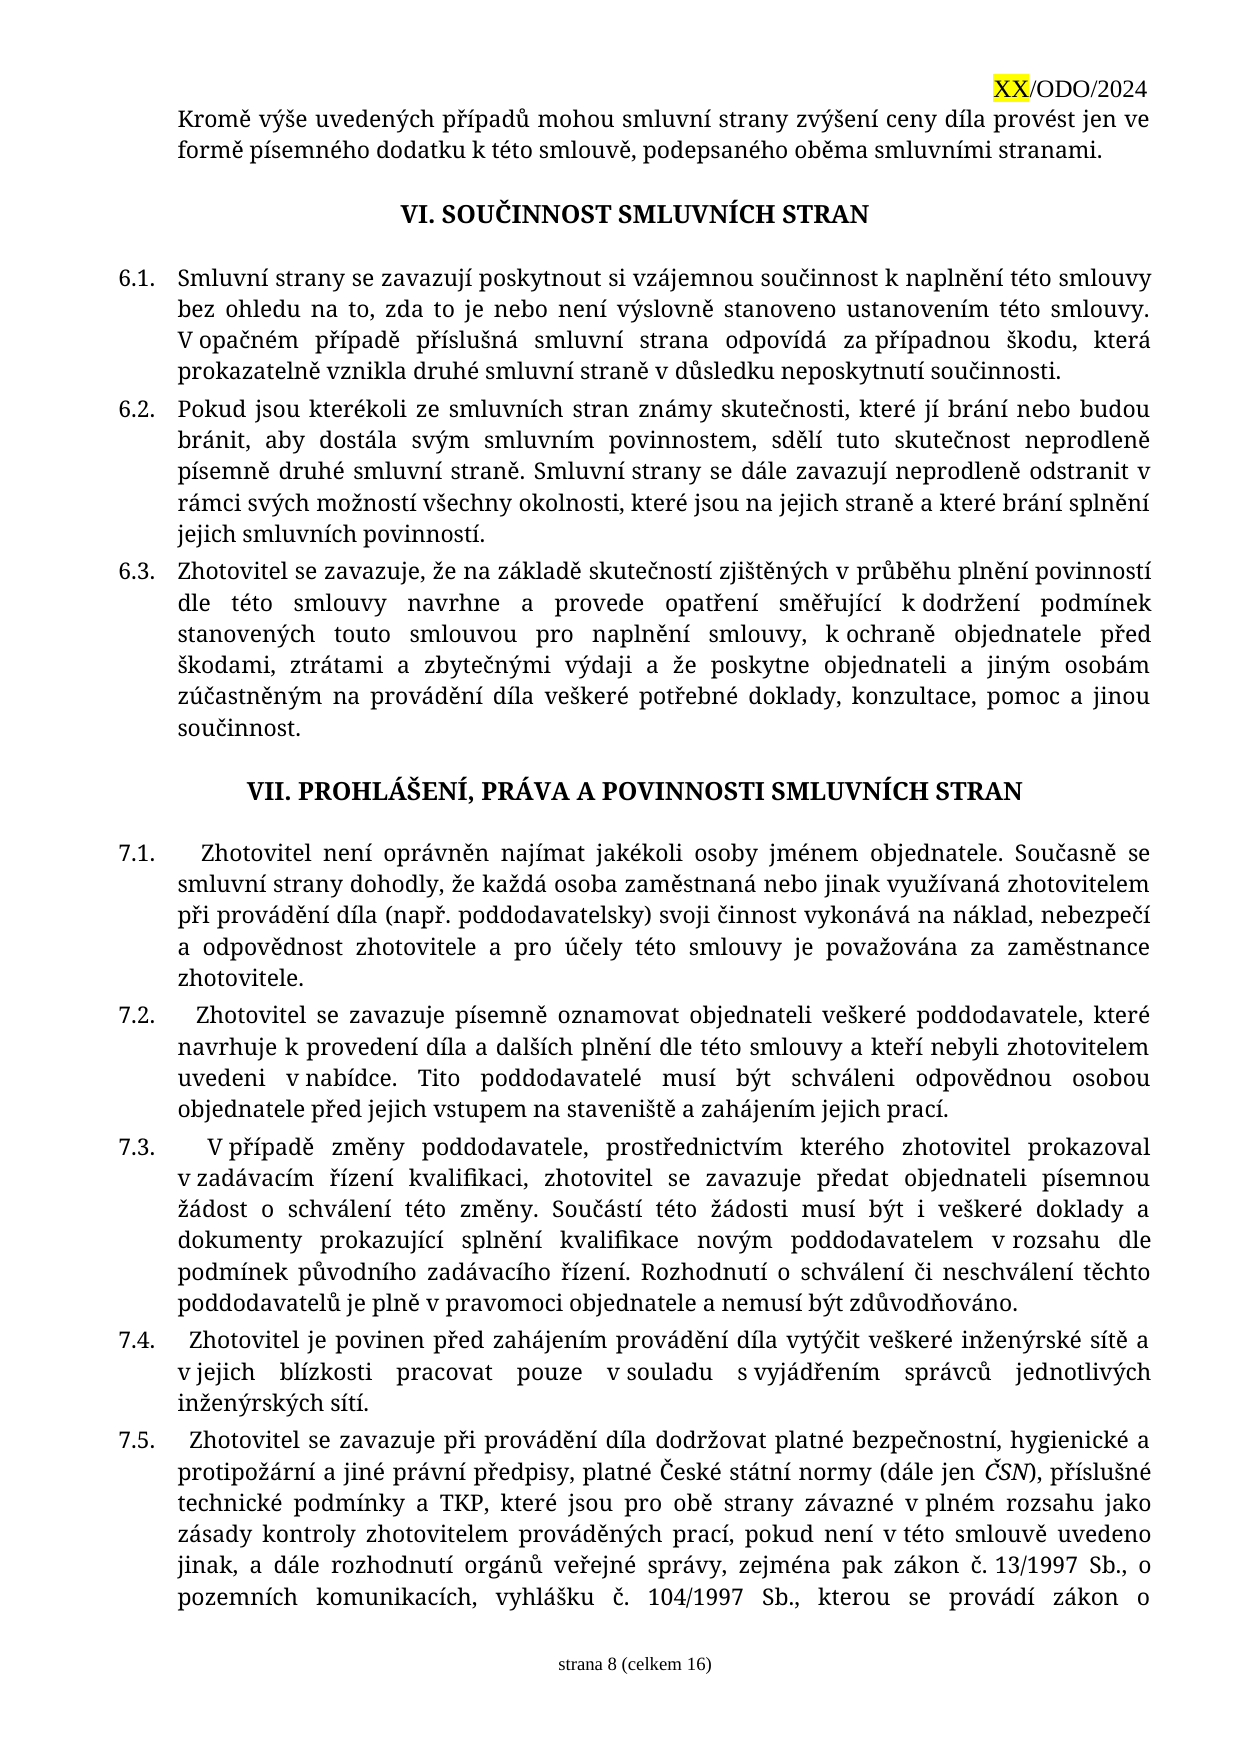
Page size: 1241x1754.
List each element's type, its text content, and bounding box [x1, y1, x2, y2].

list Zhotovitel není oprávněn najímat jakékoli osoby jménem objednatele. Současně se smluvní strany dohodly, že každá osoba zaměstnaná nebo jinak využívaná zhotovitelem při provádění díla (např. poddodavatelsky) svoji činnost vykonává na náklad, nebezpečí a odpovědnost zhotovitele a pro účely této smlouvy je považována za zaměstnance zhotovitele. [118, 837, 1152, 993]
list Zhotovitel se zavazuje písemně oznamovat objednateli veškeré poddodavatele, které navrhuje k provedení díla a dalších plnění dle této smlouvy a kteří nebyli zhotovitelem uvedeni v nabídce. Tito poddodavatelé musí být schváleni odpovědnou osobou objednatele před jejich vstupem na staveniště a zahájením jejich prací. [118, 999, 1152, 1124]
subtitle VII. PROHLÁŠENÍ, PRÁVA A POVINNOSTI SMLUVNÍCH STRAN [118, 774, 1152, 808]
list V případě změny poddodavatele, prostřednictvím kterého zhotovitel prokazoval v zadávacím řízení kvalifikaci, zhotovitel se zavazuje předat objednateli písemnou žádost o schválení této změny. Součástí této žádosti musí být i veškeré doklady a dokumenty prokazující splnění kvalifikace novým poddodavatelem v rozsahu dle podmínek původního zadávacího řízení. Rozhodnutí o schválení či neschválení těchto poddodavatelů je plně v pravomoci objednatele a nemusí být zdůvodňováno. [118, 1131, 1152, 1318]
list Zhotovitel se zavazuje, že na základě skutečností zjištěných v průběhu plnění povinností dle této smlouvy navrhne a provede opatření směřující k dodržení podmínek stanovených touto smlouvou pro naplnění smlouvy, k ochraně objednatele před škodami, ztrátami a zbytečnými výdaji a že poskytne objednateli a jiným osobám zúčastněným na provádění díla veškeré potřebné doklady, konzultace, pomoc a jinou součinnost. [118, 555, 1152, 743]
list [118, 1424, 1152, 1612]
list Zhotovitel je povinen před zahájením provádění díla vytýčit veškeré inženýrské sítě a v jejich blízkosti pracovat pouze v souladu s vyjádřením správců jednotlivých inženýrských sítí. [118, 1324, 1152, 1418]
text Kromě výše uvedených případů mohou smluvní strany zvýšení ceny díla provést jen ve formě písemného dodatku k této smlouvě, podepsaného oběma smluvními stranami. [177, 102, 1152, 165]
text VI. SOUČINNOST SMLUVNÍCH STRAN [118, 196, 1152, 230]
list Pokud jsou kterékoli ze smluvních stran známy skutečnosti, které jí brání nebo budou bránit, aby dostála svým smluvním povinnostem, sdělí tuto skutečnost neprodleně písemně druhé smluvní straně. Smluvní strany se dále zavazují neprodleně odstranit v rámci svých možností všechny okolnosti, které jsou na jejich straně a které brání splnění jejich smluvních povinností. [118, 393, 1152, 549]
list Smluvní strany se zavazují poskytnout si vzájemnou součinnost k naplnění této smlouvy bez ohledu na to, zda to je nebo není výslovně stanoveno ustanovením této smlouvy. V opačném případě příslušná smluvní strana odpovídá za případnou škodu, která prokazatelně vznikla druhé smluvní straně v důsledku neposkytnutí součinnosti. [118, 262, 1152, 387]
